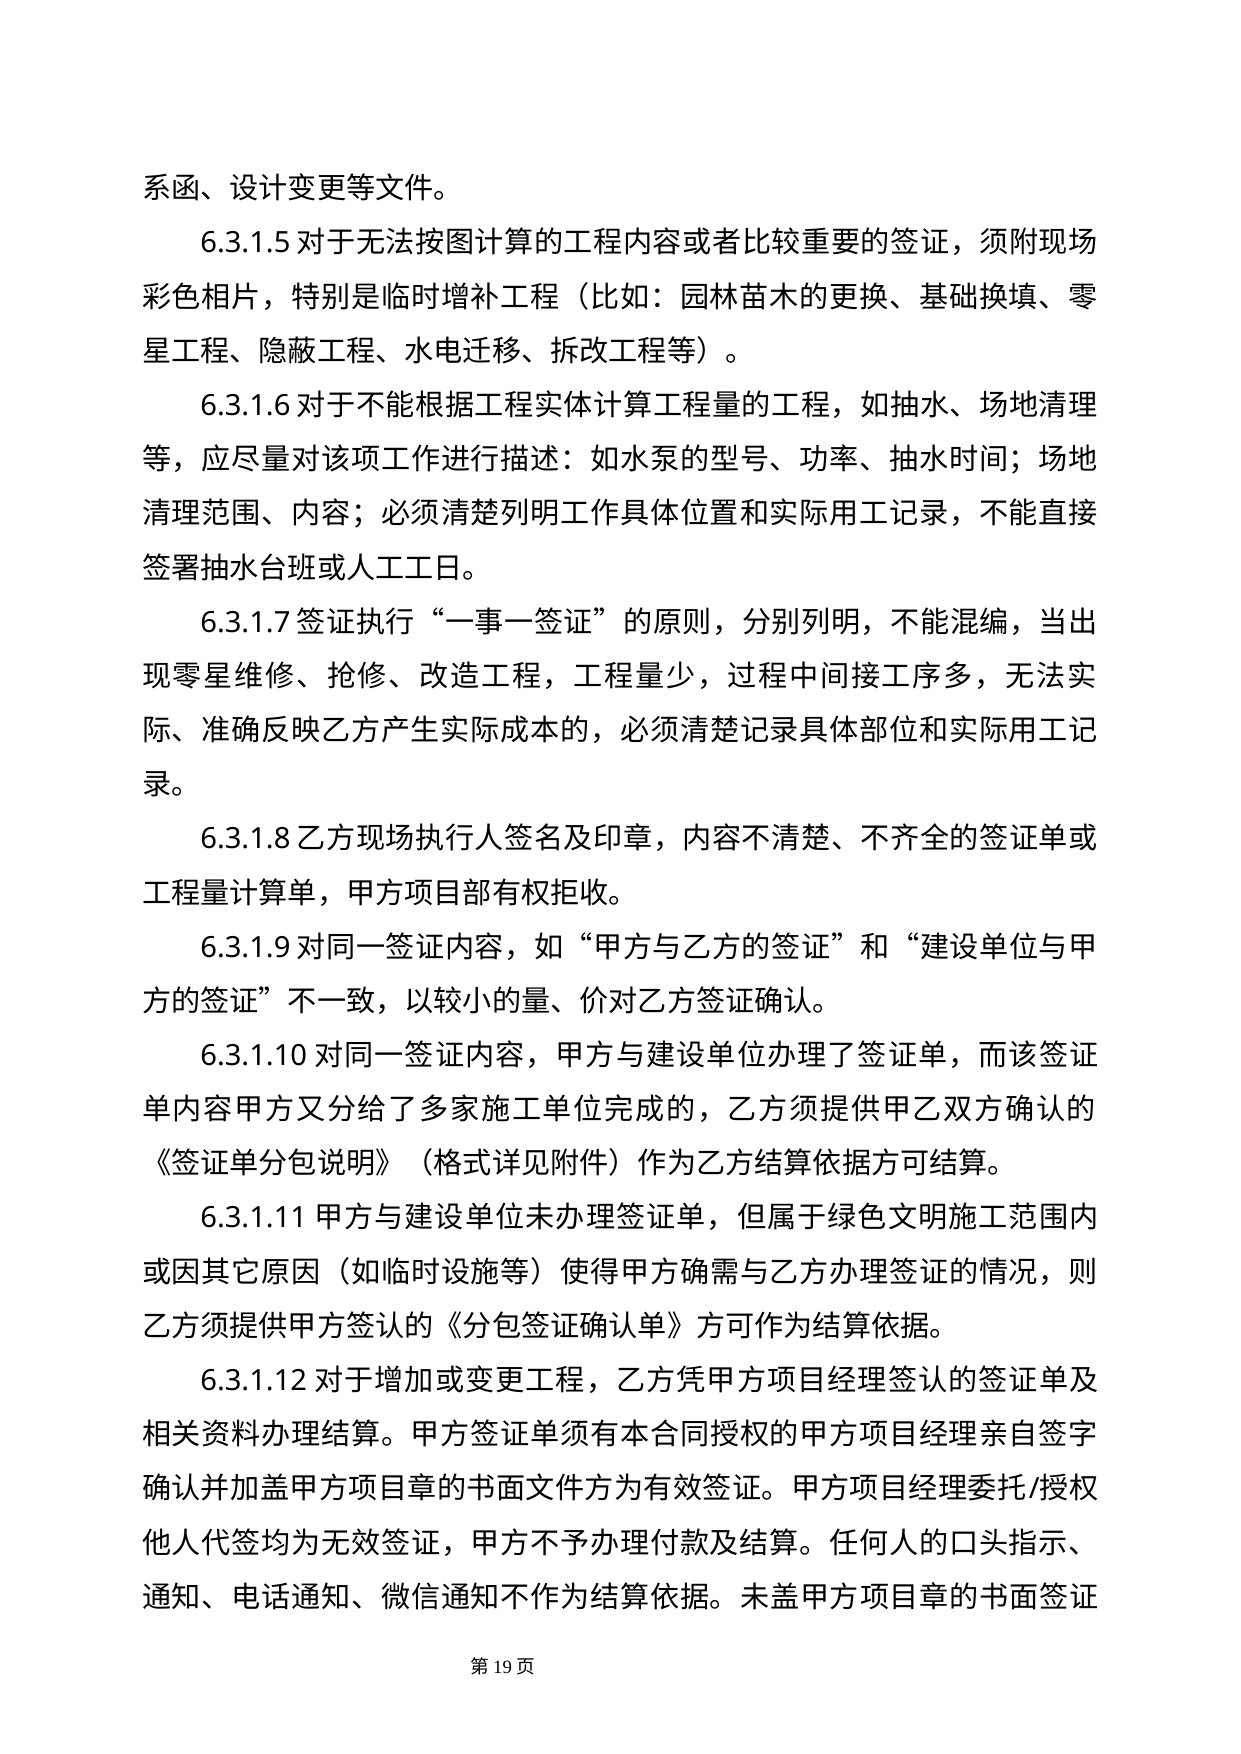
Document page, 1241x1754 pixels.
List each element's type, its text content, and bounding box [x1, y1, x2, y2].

text 6.3.1.6对于不能根据工程实体计算工程量的工程，如抽水、场地清理等，应尽量对该项工作进行描述：如水泵的型号、功率、抽水时间；场地清理范围、内容；必须清楚列明工作具体位置和实际用工记录，不能直接签署抽水台班或人工工日。 [142, 370, 1098, 586]
text 6.3.1.7签证执行“一事一签证”的原则，分别列明，不能混编，当出现零星维修、抢修、改造工程，工程量少，过程中间接工序多，无法实际、准确反映乙方产生实际成本的，必须清楚记录具体部位和实际用工记录。 [142, 586, 1098, 803]
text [142, 153, 1098, 207]
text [142, 1345, 1098, 1616]
text 6.3.1.11甲方与建设单位未办理签证单，但属于绿色文明施工范围内或因其它原因（如临时设施等）使得甲方确需与乙方办理签证的情况，则乙方须提供甲方签认的《分包签证确认单》方可作为结算依据。 [142, 1182, 1098, 1345]
text 6.3.1.9对同一签证内容，如“甲方与乙方的签证”和“建设单位与甲方的签证”不一致，以较小的量、价对乙方签证确认。 [142, 911, 1098, 1020]
text 6.3.1.5对于无法按图计算的工程内容或者比较重要的签证，须附现场彩色相片，特别是临时增补工程（比如：园林苗木的更换、基础换填、零星工程、隐蔽工程、水电迁移、拆改工程等）。 [142, 207, 1098, 370]
text 6.3.1.10对同一签证内容，甲方与建设单位办理了签证单，而该签证单内容甲方又分给了多家施工单位完成的，乙方须提供甲乙双方确认的《签证单分包说明》（格式详见附件）作为乙方结算依据方可结算。 [142, 1020, 1098, 1182]
text 6.3.1.8乙方现场执行人签名及印章，内容不清楚、不齐全的签证单或工程量计算单，甲方项目部有权拒收。 [142, 803, 1098, 911]
